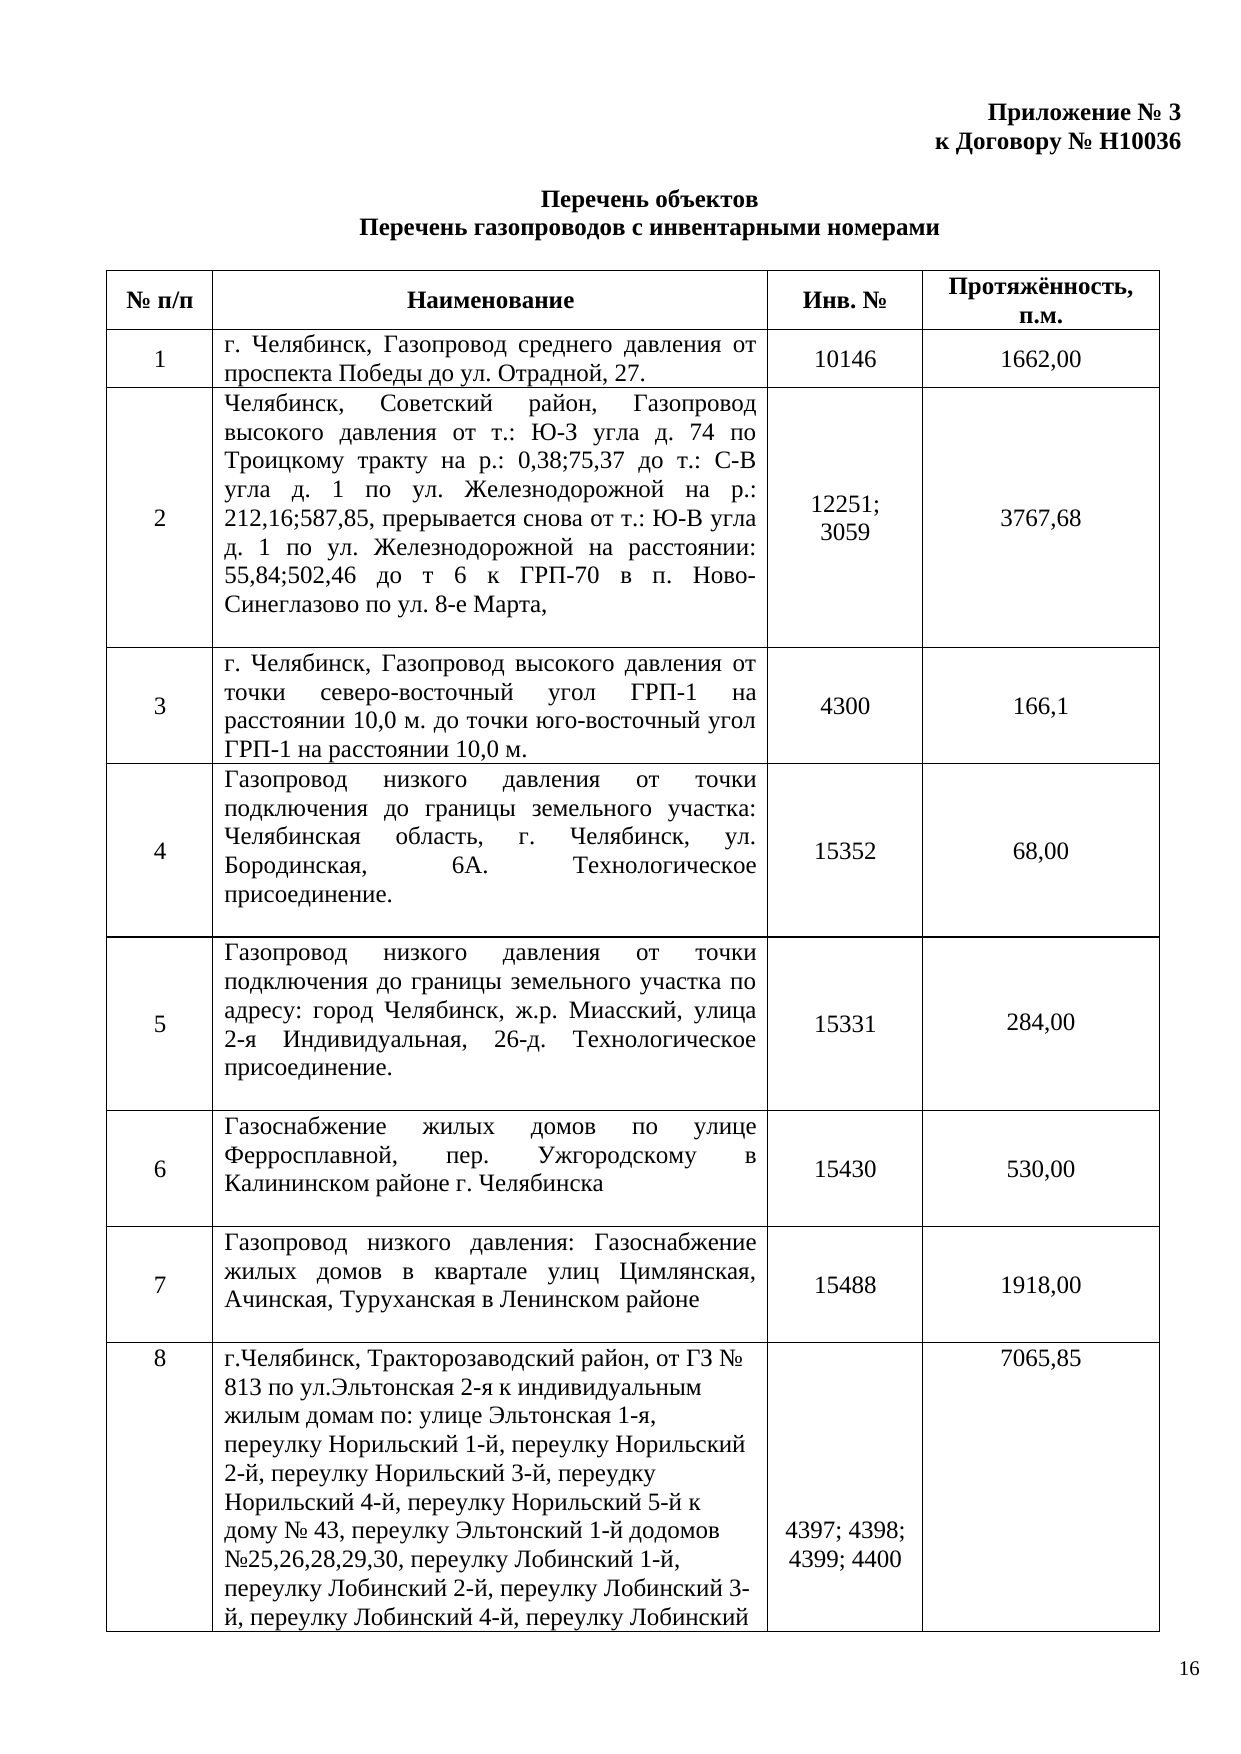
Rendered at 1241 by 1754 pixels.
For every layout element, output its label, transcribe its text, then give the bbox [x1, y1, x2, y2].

table_cell 6 [107, 1111, 212, 1226]
table_header Инв. № [768, 271, 922, 328]
text Перечень газопроводов с инвентарными номерами [118, 212, 1181, 241]
table_header Наименование [213, 271, 767, 328]
table_cell 3767,68 [923, 388, 1159, 647]
table_header Протяжённость, п.м. [923, 271, 1159, 328]
table_cell 10146 [768, 330, 922, 387]
table_cell 7 [107, 1227, 212, 1342]
table_cell 166,1 [923, 648, 1159, 763]
table_header № п/п [107, 271, 212, 328]
table_cell Челябинск, Советский район, Газопровод высокого давления от т.: Ю-З угла д. 74 по Троицкому тракту на р.: 0,38;75,37 до т.: С-В угла д. 1 по ул. Железнодорожной на р.: 212,16;587,85, прерывается снова от т.: Ю-В угла д. 1 по ул. Железнодорожной на расстоянии: 55,84;502,46 до т 6 к ГРП-70 в п. Ново-Синеглазово по ул. 8-е Марта, [213, 388, 767, 647]
table_cell 68,00 [923, 764, 1159, 936]
table_cell 530,00 [923, 1111, 1159, 1226]
table_cell 7065,85 [923, 1343, 1159, 1631]
table_cell 15352 [768, 764, 922, 936]
text Перечень объектов [118, 184, 1181, 212]
table_cell 15488 [768, 1227, 922, 1342]
table_cell 2 [107, 388, 212, 647]
table_cell 1 [107, 330, 212, 387]
text к Договору № Н10036 [118, 126, 1181, 155]
table_cell 8 [107, 1343, 212, 1631]
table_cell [213, 1343, 767, 1631]
table_cell Газопровод низкого давления: Газоснабжение жилых домов в квартале улиц Цимлянская, Ачинская, Туруханская в Ленинском районе [213, 1227, 767, 1342]
table_cell г. Челябинск, Газопровод среднего давления от проспекта Победы до ул. Отрадной, 27. [213, 330, 767, 387]
table_cell 1662,00 [923, 330, 1159, 387]
table_cell 1918,00 [923, 1227, 1159, 1342]
table_cell 15331 [768, 938, 922, 1110]
table_cell 4300 [768, 648, 922, 763]
table_cell 5 [107, 938, 212, 1110]
table_cell 15430 [768, 1111, 922, 1226]
table_cell 12251; 3059 [768, 388, 922, 647]
text Приложение № 3 [118, 97, 1181, 126]
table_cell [768, 1343, 922, 1631]
table_cell 3 [107, 648, 212, 763]
table_cell Газопровод низкого давления от точки подключения до границы земельного участка по адресу: город Челябинск, ж.р. Миасский, улица 2-я Индивидуальная, 26-д. Технологическое присоединение. [213, 938, 767, 1110]
table_cell 4 [107, 764, 212, 936]
table_cell Газоснабжение жилых домов по улице Ферросплавной, пер. Ужгородскому в Калининском районе г. Челябинска [213, 1111, 767, 1226]
table_cell г. Челябинск, Газопровод высокого давления от точки северо-восточный угол ГРП-1 на расстоянии 10,0 м. до точки юго-восточный угол ГРП-1 на расстоянии 10,0 м. [213, 648, 767, 763]
table_cell 284,00 [923, 938, 1159, 1110]
table_cell Газопровод низкого давления от точки подключения до границы земельного участка: Челябинская область, г. Челябинск, ул. Бородинская, 6А. Технологическое присоединение. [213, 764, 767, 936]
